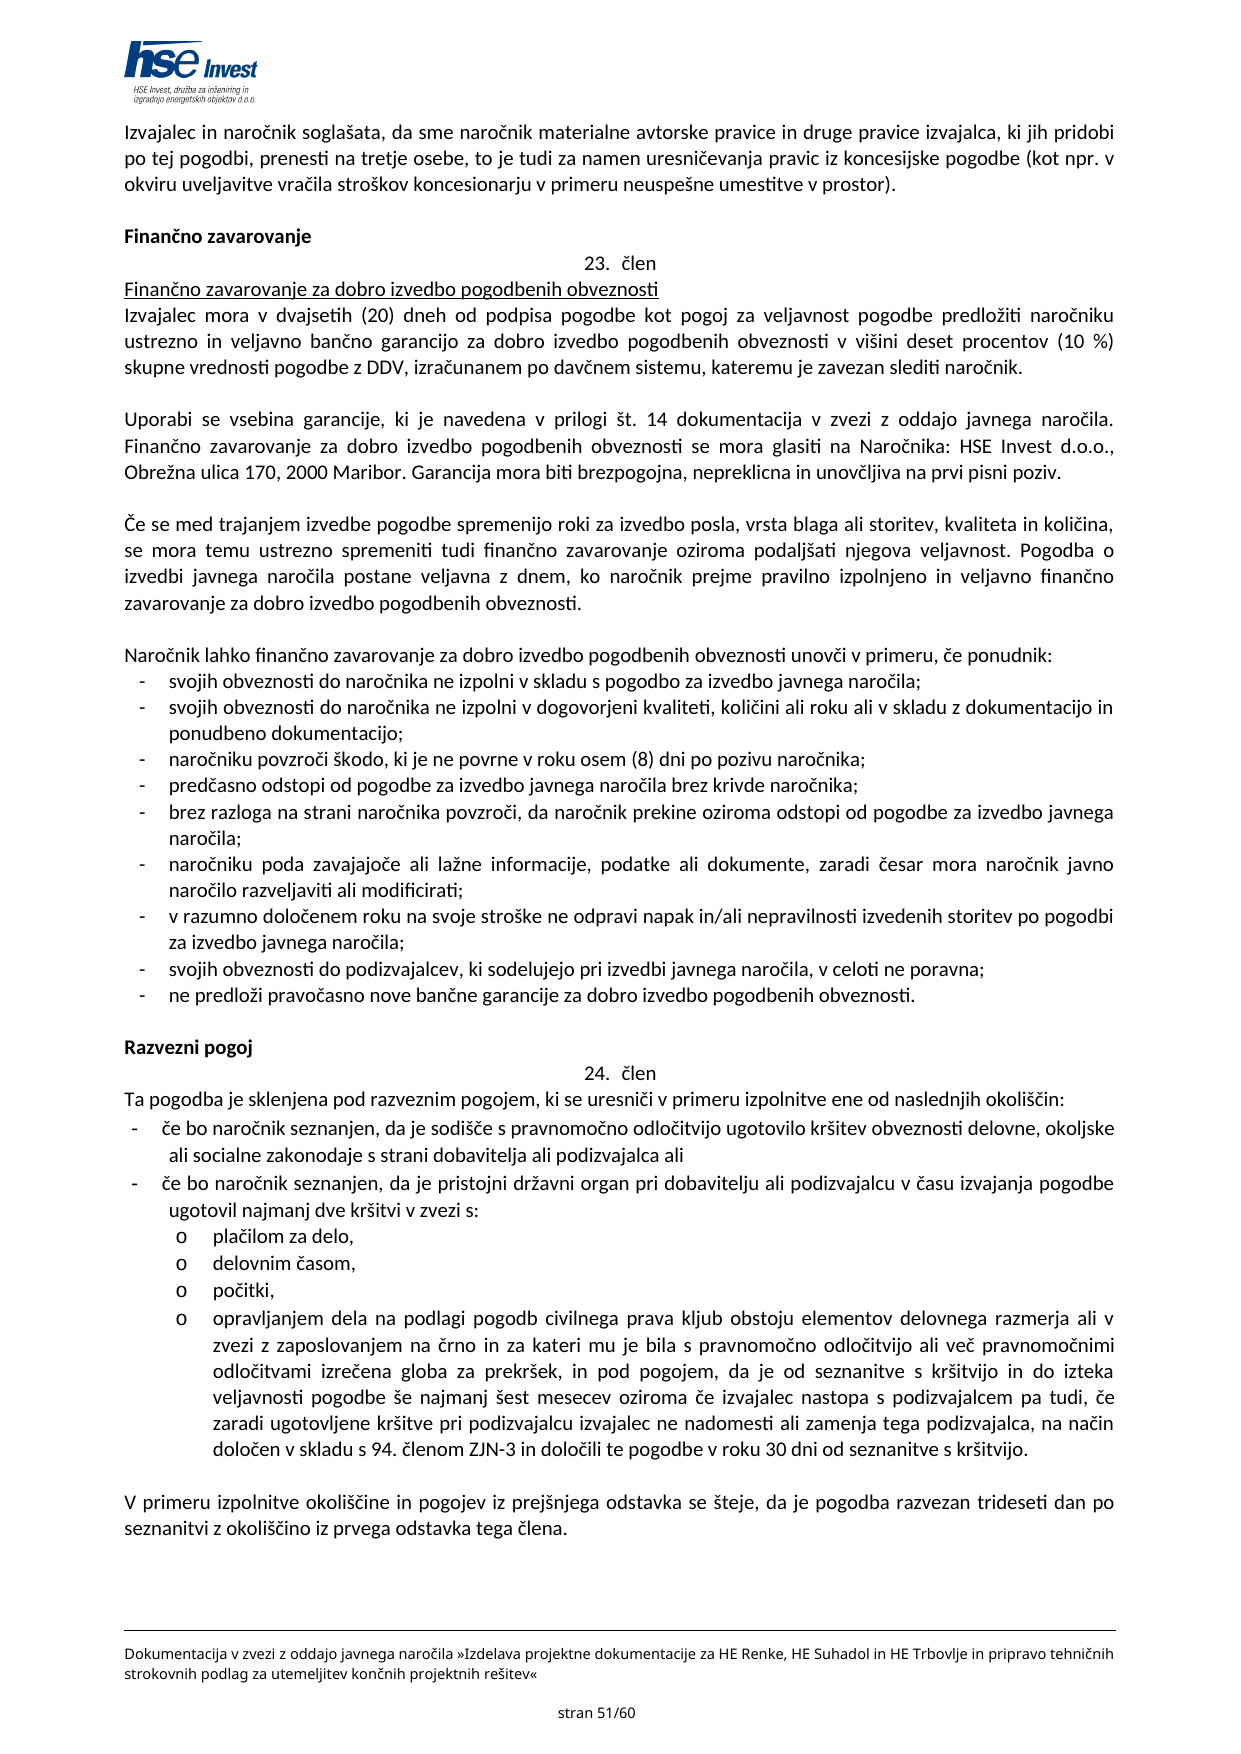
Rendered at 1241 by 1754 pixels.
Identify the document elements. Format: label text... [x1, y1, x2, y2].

text - predčasno odstopi od pogodbe za izvedbo javnega naročila brez krivde naročnika; [139, 773, 1116, 798]
text Izvajalec in naročnik soglašata, da sme naročnik materialne avtorske pravice in druge pravice izvajalca, ki jih pridobi po tej pogodbi, prenesti na tretje osebe, to je tudi za namen uresničevanja pravic iz koncesijske pogodbe (kot npr. v okviru uveljavitve vračila stroškov koncesionarju v primeru neuspešne umestitve v prostor). [124, 119, 1116, 197]
text - ne predloži pravočasno nove bančne garancije za dobro izvedbo pogodbenih obveznosti. [139, 982, 1116, 1007]
text - svojih obveznosti do naročnika ne izpolni v dogovorjeni kvaliteti, količini ali roku ali v skladu z dokumentacijo in ponudbeno dokumentacijo; [139, 694, 1116, 746]
text Izvajalec mora v dvajsetih (20) dneh od podpisa pogodbe kot pogoj za veljavnost pogodbe predložiti naročniku ustrezno in veljavno bančno garancijo za dobro izvedbo pogodbenih obveznosti v višini deset procentov (10 %) skupne vrednosti pogodbe z DDV, izračunanem po davčnem sistemu, kateremu je zavezan slediti naročnik. [124, 302, 1116, 380]
list opravljanjem dela na podlagi pogodb civilnega prava kljub obstoju elementov delovnega razmerja ali v zvezi z zaposlovanjem na črno in za kateri mu je bila s pravnomočno odločitvijo ali več pravnomočnimi odločitvami izrečena globa za prekršek, in pod pogojem, da je od seznanitve s kršitvijo in do izteka veljavnosti pogodbe še najmanj šest mesecev oziroma če izvajalec nastopa s podizvajalcem pa tudi, če zaradi ugotovljene kršitve pri podizvajalcu izvajalec ne nadomesti ali zamenja tega podizvajalca, na način določen v skladu s 94. členom ZJN-3 in določili te pogodbe v roku 30 dni od seznanitve s kršitvijo. [175, 1305, 1116, 1462]
list če bo naročnik seznanjen, da je sodišče s pravnomočno odločitvijo ugotovilo kršitev obveznosti delovne, okoljske ali socialne zakonodaje s strani dobavitelja ali podizvajalca ali [131, 1113, 1116, 1167]
picture [124, 41, 258, 104]
text - v razumno določenem roku na svoje stroške ne odpravi napak in/ali nepravilnosti izvedenih storitev po pogodbi za izvedbo javnega naročila; [139, 903, 1116, 955]
text Naročnik lahko finančno zavarovanje za dobro izvedbo pogodbenih obveznosti unovči v primeru, če ponudnik: [124, 642, 1116, 667]
text Uporabi se vsebina garancije, ki je navedena v prilogi št. 14 dokumentacija v zvezi z oddajo javnega naročila. Finančno zavarovanje za dobro izvedbo pogodbenih obveznosti se mora glasiti na Naročnika: HSE Invest d.o.o., Obrežna ulica 170, 2000 Maribor. Garancija mora biti brezpogojna, nepreklicna in unovčljiva na prvi pisni poziv. [124, 407, 1116, 484]
text - brez razloga na strani naročnika povzroči, da naročnik prekine oziroma odstopi od pogodbe za izvedbo javnega naročila; [139, 799, 1116, 850]
list člen [124, 1060, 1116, 1086]
text V primeru izpolnitve okoliščine in pogojev iz prejšnjega odstavka se šteje, da je pogodba razvezan trideseti dan po seznanitvi z okoliščino iz prvega odstavka tega člena. [124, 1489, 1116, 1540]
text - naročniku poda zavajajoče ali lažne informacije, podatke ali dokumente, zaradi česar mora naročnik javno naročilo razveljaviti ali modificirati; [139, 851, 1116, 903]
text - svojih obveznosti do naročnika ne izpolni v skladu s pogodbo za izvedbo javnega naročila; [139, 668, 1116, 693]
text Razvezni pogoj [124, 1034, 1116, 1059]
list člen [124, 250, 1116, 275]
text - svojih obveznosti do podizvajalcev, ki sodelujejo pri izvedbi javnega naročila, v celoti ne poravna; [139, 956, 1116, 981]
text Finančno zavarovanje za dobro izvedbo pogodbenih obveznosti [124, 276, 1116, 301]
text Ta pogodba je sklenjena pod razveznim pogojem, ki se uresniči v primeru izpolnitve ene od naslednjih okoliščin: [124, 1086, 1116, 1112]
list delovnim časom, [175, 1250, 1116, 1277]
text Če se med trajanjem izvedbe pogodbe spremenijo roki za izvedbo posla, vrsta blaga ali storitev, kvaliteta in količina, se mora temu ustrezno spremeniti tudi finančno zavarovanje oziroma podaljšati njegova veljavnost. Pogodba o izvedbi javnega naročila postane veljavna z dnem, ko naročnik prejme pravilno izpolnjeno in veljavno finančno zavarovanje za dobro izvedbo pogodbenih obveznosti. [124, 511, 1116, 615]
text - naročniku povzroči škodo, ki je ne povrne v roku osem (8) dni po pozivu naročnika; [139, 747, 1116, 772]
text Finančno zavarovanje [124, 224, 1116, 249]
list če bo naročnik seznanjen, da je pristojni državni organ pri dobavitelju ali podizvajalcu v času izvajanja pogodbe ugotovil najmanj dve kršitvi v zvezi s: [131, 1168, 1116, 1222]
list plačilom za delo, [175, 1223, 1116, 1250]
list počitki, [175, 1278, 1116, 1304]
